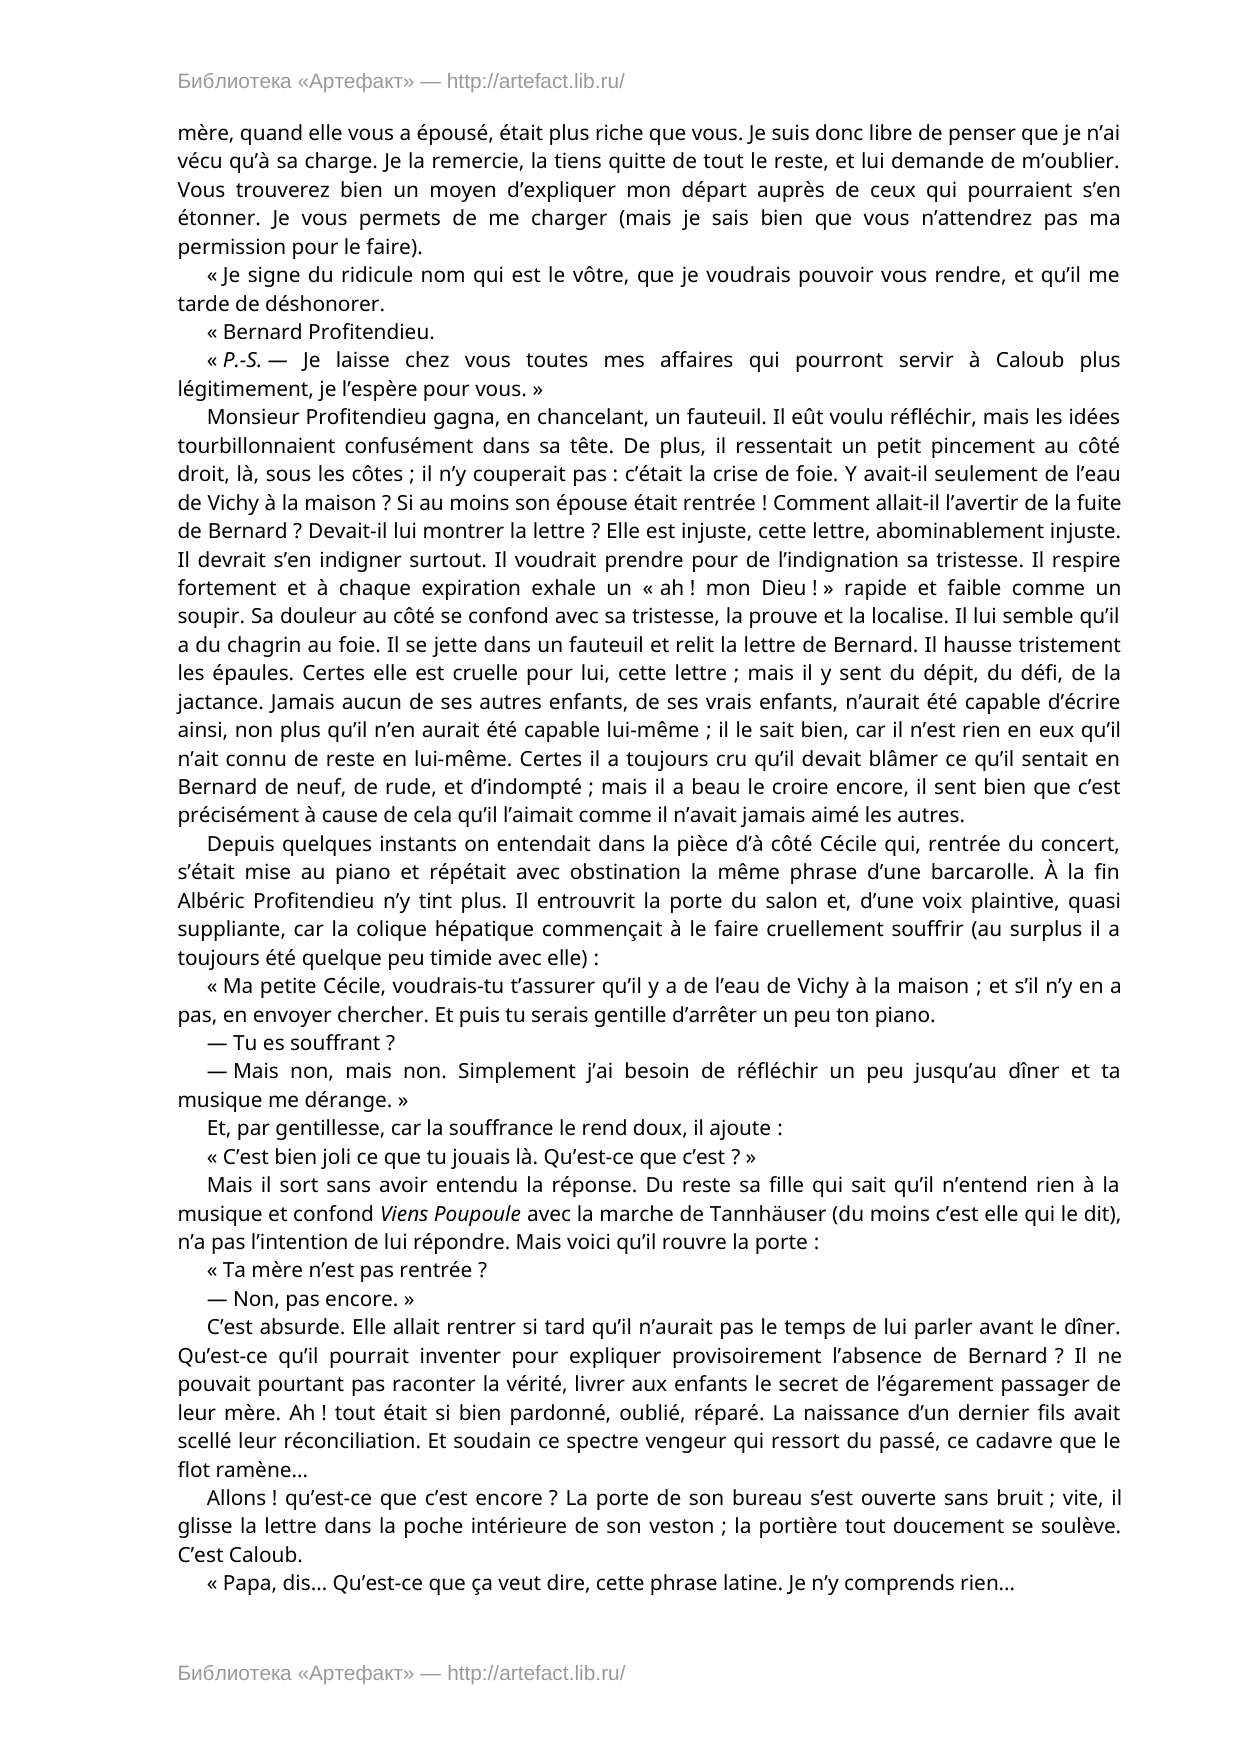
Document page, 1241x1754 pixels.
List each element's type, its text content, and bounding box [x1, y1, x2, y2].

text Mais il sort sans avoir entendu la réponse. Du reste sa fille qui sait qu’il n’entend rien à la musique et confond Viens Poupoule avec la marche de Tannhäuser (du moins c’est elle qui le dit), n’a pas l’intention de lui répondre. Mais voici qu’il rouvre la porte : [177, 1170, 1122, 1256]
text Et, par gentillesse, car la souffrance le rend doux, il ajoute : [177, 1113, 1122, 1142]
text « Ta mère n’est pas rentrée ? [177, 1256, 1122, 1284]
text C’est absurde. Elle allait rentrer si tard qu’il n’aurait pas le temps de lui parler avant le dîner. Qu’est-ce qu’il pourrait inventer pour expliquer provisoirement l’absence de Bernard ? Il ne pouvait pourtant pas raconter la vérité, livrer aux enfants le secret de l’égarement passager de leur mère. Ah ! tout était si bien pardonné, oublié, réparé. La naissance d’un dernier fils avait scellé leur réconciliation. Et soudain ce spectre vengeur qui ressort du passé, ce cadavre que le flot ramène… [177, 1312, 1122, 1483]
text « Ma petite Cécile, voudrais-tu t’assurer qu’il y a de l’eau de Vichy à la maison ; et s’il n’y en a pas, en envoyer chercher. Et puis tu serais gentille d’arrêter un peu ton piano. [177, 971, 1122, 1028]
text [177, 118, 1122, 260]
text Allons ! qu’est-ce que c’est encore ? La porte de son bureau s’est ouverte sans bruit ; vite, il glisse la lettre dans la poche intérieure de son veston ; la portière tout doucement se soulève. C’est Caloub. [177, 1483, 1122, 1568]
text — Non, pas encore. » [177, 1284, 1122, 1312]
text Depuis quelques instants on entendait dans la pièce d’à côté Cécile qui, rentrée du concert, s’était mise au piano et répétait avec obstination la même phrase d’une barcarolle. À la fin Albéric Profitendieu n’y tint plus. Il entrouvrit la porte du salon et, d’une voix plaintive, quasi suppliante, car la colique hépatique commençait à le faire cruellement souffrir (au surplus il a toujours été quelque peu timide avec elle) : [177, 829, 1122, 971]
text « P.-S. — Je laisse chez vous toutes mes affaires qui pourront servir à Caloub plus légitimement, je l’espère pour vous. » [177, 346, 1122, 402]
text « Je signe du ridicule nom qui est le vôtre, que je voudrais pouvoir vous rendre, et qu’il me tarde de déshonorer. [177, 260, 1122, 317]
text « C’est bien joli ce que tu jouais là. Qu’est-ce que c’est ? » [177, 1142, 1122, 1170]
text « Papa, dis… Qu’est-ce que ça veut dire, cette phrase latine. Je n’y comprends rien… [177, 1568, 1122, 1597]
text — Tu es souffrant ? [177, 1028, 1122, 1057]
text « Bernard Profitendieu. [177, 317, 1122, 346]
text — Mais non, mais non. Simplement j’ai besoin de réfléchir un peu jusqu’au dîner et ta musique me dérange. » [177, 1057, 1122, 1113]
text Monsieur Profitendieu gagna, en chancelant, un fauteuil. Il eût voulu réfléchir, mais les idées tourbillonnaient confusément dans sa tête. De plus, il ressentait un petit pincement au côté droit, là, sous les côtes ; il n’y couperait pas : c’était la crise de foie. Y avait-il seulement de l’eau de Vichy à la maison ? Si au moins son épouse était rentrée ! Comment allait-il l’avertir de la fuite de Bernard ? Devait-il lui montrer la lettre ? Elle est injuste, cette lettre, abominablement injuste. Il devrait s’en indigner surtout. Il voudrait prendre pour de l’indignation sa tristesse. Il respire fortement et à chaque expiration exhale un « ah ! mon Dieu ! » rapide et faible comme un soupir. Sa douleur au côté se confond avec sa tristesse, la prouve et la localise. Il lui semble qu’il a du chagrin au foie. Il se jette dans un fauteuil et relit la lettre de Bernard. Il hausse tristement les épaules. Certes elle est cruelle pour lui, cette lettre ; mais il y sent du dépit, du défi, de la jactance. Jamais aucun de ses autres enfants, de ses vrais enfants, n’aurait été capable d’écrire ainsi, non plus qu’il n’en aurait été capable lui-même ; il le sait bien, car il n’est rien en eux qu’il n’ait connu de reste en lui-même. Certes il a toujours cru qu’il devait blâmer ce qu’il sentait en Bernard de neuf, de rude, et d’indompté ; mais il a beau le croire encore, il sent bien que c’est précisément à cause de cela qu’il l’aimait comme il n’avait jamais aimé les autres. [177, 402, 1122, 829]
